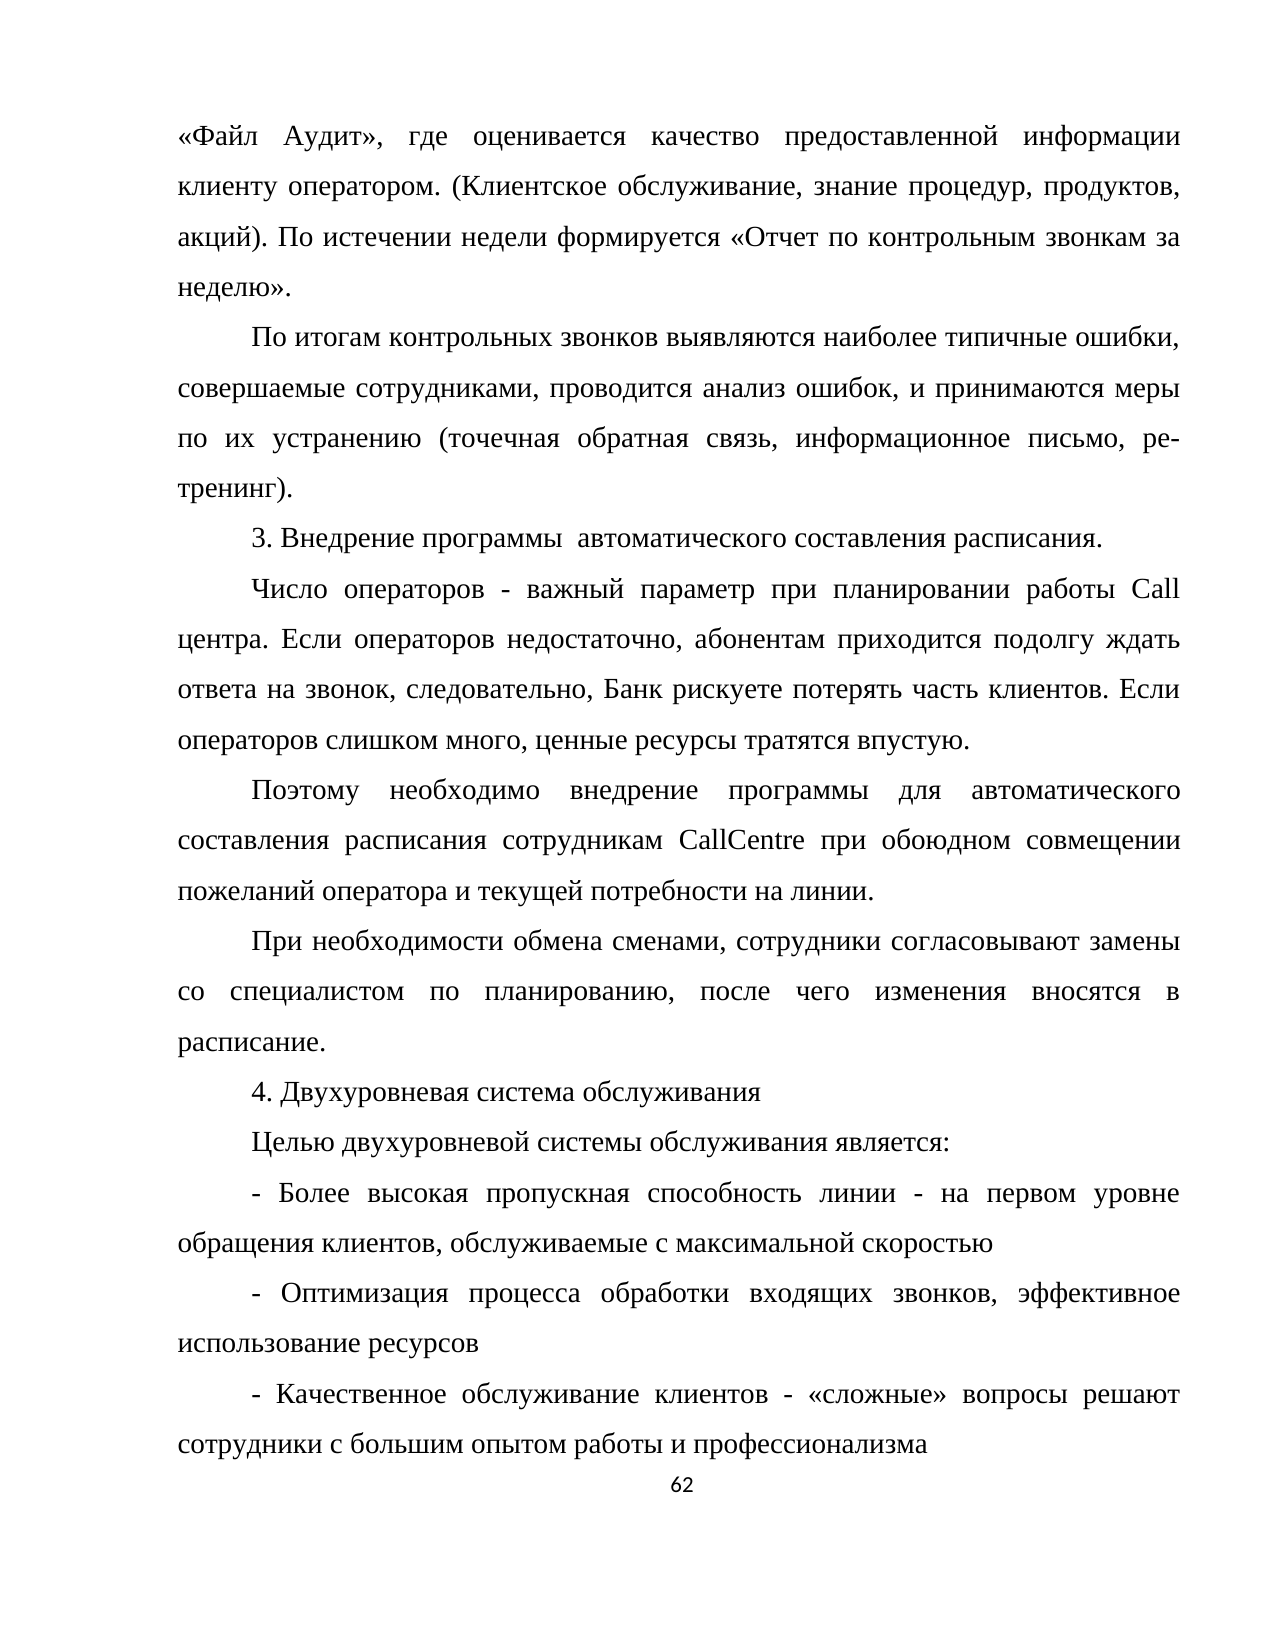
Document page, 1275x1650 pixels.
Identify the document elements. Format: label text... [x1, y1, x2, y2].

text - Качественное обслуживание клиентов - «сложные» вопросы решают сотрудники с большим опытом работы и профессионализма [177, 1376, 1181, 1460]
text По итогам контрольных звонков выявляются наиболее типичные ошибки, совершаемые сотрудниками, проводится анализ ошибок, и принимаются меры по их устранению (точечная обратная связь, информационное письмо, ре-тренинг). [177, 319, 1181, 504]
text 3. Внедрение программы автоматического составления расписания. [177, 521, 1181, 554]
text Целью двухуровневой системы обслуживания является: [177, 1124, 1181, 1158]
text 4. Двухуровневая система обслуживания [177, 1074, 1181, 1108]
text - Более высокая пропускная способность линии - на первом уровне обращения клиентов, обслуживаемые с максимальной скоростью [177, 1175, 1181, 1258]
text Поэтому необходимо внедрение программы для автоматического составления расписания сотрудникам CallCentre при обоюдном совмещении пожеланий оператора и текущей потребности на линии. [177, 772, 1181, 906]
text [177, 118, 1181, 303]
text - Оптимизация процесса обработки входящих звонков, эффективное использование ресурсов [177, 1275, 1181, 1359]
text Число операторов - важный параметр при планировании работы Сall центра. Если операторов недостаточно, абонентам приходится подолгу ждать ответа на звонок, следовательно, Банк рискуете потерять часть клиентов. Если операторов слишком много, ценные ресурсы тратятся впустую. [177, 571, 1181, 755]
text При необходимости обмена сменами, сотрудники согласовывают замены со специалистом по планированию, после чего изменения вносятся в расписание. [177, 923, 1181, 1057]
